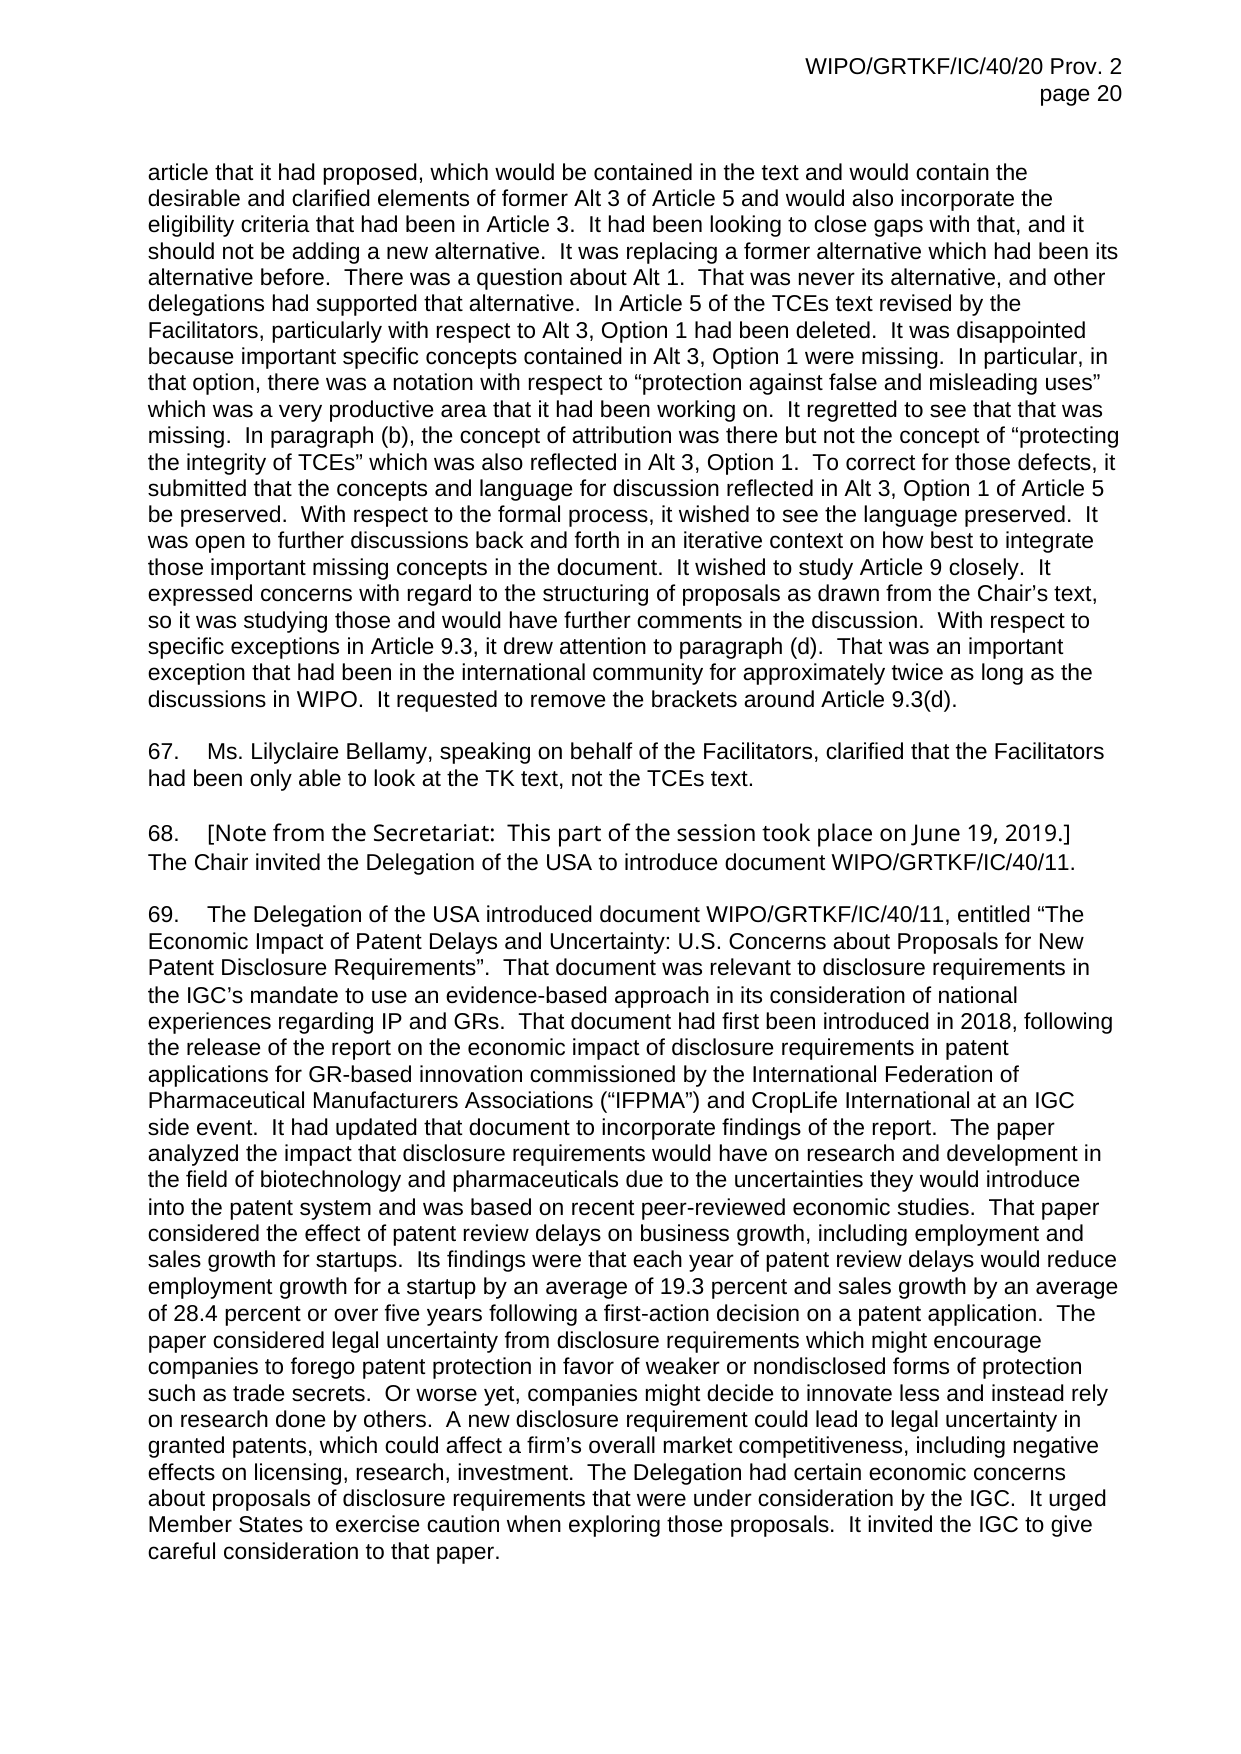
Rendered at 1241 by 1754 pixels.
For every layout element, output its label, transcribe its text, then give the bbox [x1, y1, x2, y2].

list The Delegation of the USA introduced document WIPO/GRTKF/IC/40/11, entitled “The Economic Impact of Patent Delays and Uncertainty: U.S. Concerns about Proposals for New Patent Disclosure Requirements”. That document was relevant to disclosure requirements in the IGC’s mandate to use an evidence‑based approach in its consideration of national experiences regarding IP and GRs. That document had first been introduced in 2018, following the release of the report on the economic impact of disclosure requirements in patent applications for GR-based innovation commissioned by the International Federation of Pharmaceutical Manufacturers Associations (“IFPMA”) and CropLife International at an IGC side event. It had updated that document to incorporate findings of the report. The paper analyzed the impact that disclosure requirements would have on research and development in the field of biotechnology and pharmaceuticals due to the uncertainties they would introduce into the patent system and was based on recent peer‑reviewed economic studies. That paper considered the effect of patent review delays on business growth, including employment and sales growth for startups. Its findings were that each year of patent review delays would reduce employment growth for a startup by an average of 19.3 percent and sales growth by an average of 28.4 percent or over five years following a first‑action decision on a patent application. The paper considered legal uncertainty from disclosure requirements which might encourage companies to forego patent protection in favor of weaker or nondisclosed forms of protection such as trade secrets. Or worse yet, companies might decide to innovate less and instead rely on research done by others. A new disclosure requirement could lead to legal uncertainty in granted patents, which could affect a firm’s overall market competitiveness, including negative effects on licensing, research, investment. The Delegation had certain economic concerns about proposals of disclosure requirements that were under consideration by the IGC. It urged Member States to exercise caution when exploring those proposals. It invited the IGC to give careful consideration to that paper. [148, 901, 1122, 1564]
list Ms. Lilyclaire Bellamy, speaking on behalf of the Facilitators, clarified that the Facilitators had been only able to look at the TK text, not the TCEs text. [148, 738, 1122, 791]
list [148, 158, 1122, 712]
list [Note from the Secretariat: This part of the session took place on June 19, 2019.] The Chair invited the Delegation of the USA to introduce document WIPO/GRTKF/IC/40/11. [148, 817, 1122, 875]
